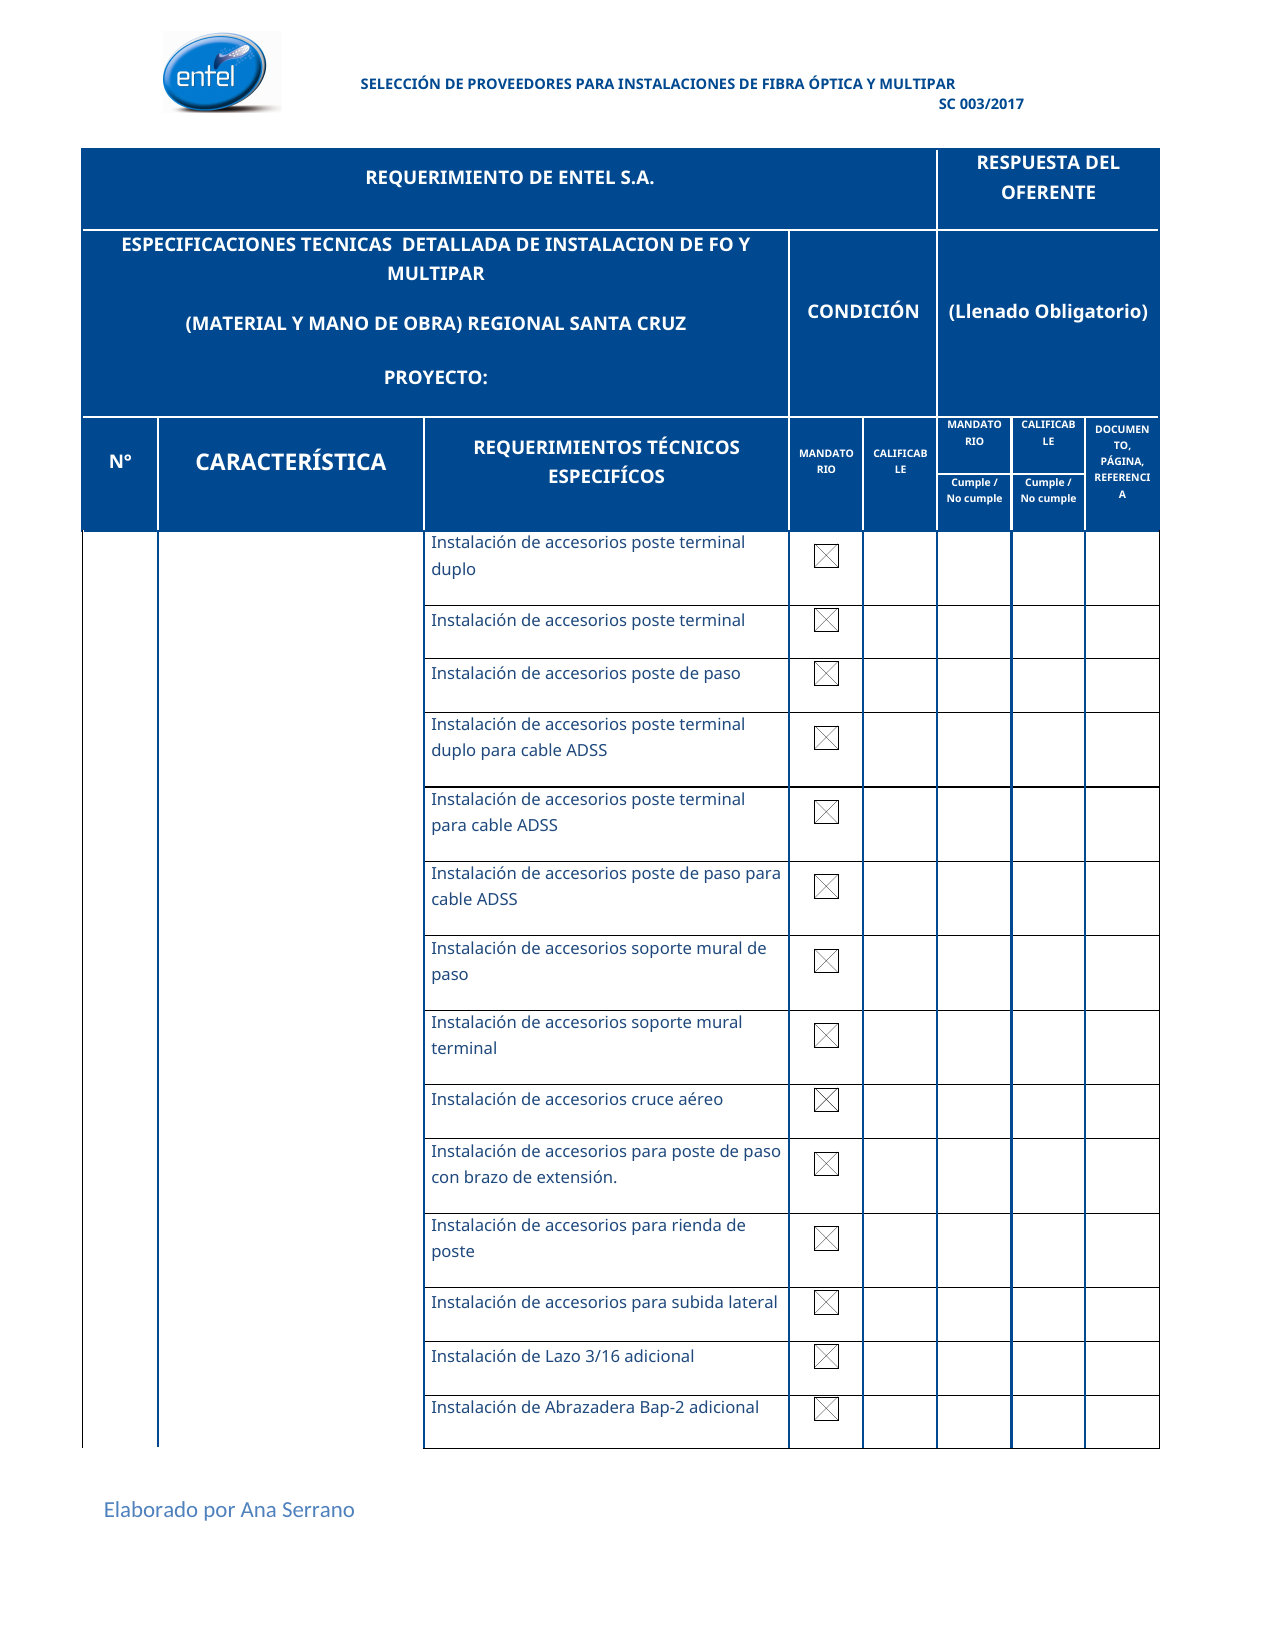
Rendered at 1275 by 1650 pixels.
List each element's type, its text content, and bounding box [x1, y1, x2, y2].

table_cell [864, 532, 936, 604]
table_cell [1086, 1288, 1159, 1341]
table_cell [1013, 1011, 1084, 1084]
table_cell [1013, 936, 1084, 1010]
table_cell [864, 659, 936, 712]
table_cell [790, 788, 862, 861]
table_cell MANDATORIO [938, 418, 1010, 473]
table_cell [864, 788, 936, 861]
table_cell [790, 1139, 862, 1213]
table_cell [938, 1214, 1010, 1287]
table_cell [1013, 1085, 1084, 1138]
table_cell [864, 1342, 936, 1394]
table_cell [790, 936, 862, 1010]
table_cell [864, 1139, 936, 1213]
table_cell [938, 1011, 1010, 1084]
table_cell [1013, 1396, 1084, 1448]
table_cell [1013, 1288, 1084, 1341]
table_cell Instalación de accesorios poste terminal [425, 606, 788, 658]
table_cell [790, 1342, 862, 1394]
table_cell [938, 1139, 1010, 1213]
table_cell [1013, 1214, 1084, 1287]
table_cell [1013, 532, 1084, 604]
table_cell [1013, 1342, 1084, 1394]
table_cell [1086, 1342, 1159, 1394]
table_cell Instalación de accesorios poste terminal para cable ADSS [425, 788, 788, 861]
table_cell [864, 713, 936, 786]
table_cell [1086, 788, 1159, 861]
table_cell CONDICIÓN [790, 231, 936, 416]
table_cell [1086, 862, 1159, 935]
table_cell Instalación de accesorios para poste de paso con brazo de extensión. [425, 1139, 788, 1213]
table_cell [1086, 1011, 1159, 1084]
table_cell [864, 1288, 936, 1341]
table_cell [938, 713, 1010, 786]
table_cell [790, 1288, 862, 1341]
table_cell [1013, 1139, 1084, 1213]
table_cell Instalación de accesorios para rienda de poste [425, 1214, 788, 1287]
table_cell [790, 659, 862, 712]
table_cell [1013, 606, 1084, 658]
table_cell Cumple / No cumple [1013, 475, 1084, 530]
table_cell [938, 788, 1010, 861]
table_cell [1013, 862, 1084, 935]
table_cell [864, 1011, 936, 1084]
table_cell [938, 1085, 1010, 1138]
table_cell Instalación de accesorios soporte mural terminal [425, 1011, 788, 1084]
table_cell [938, 862, 1010, 935]
table_cell DOCUMENTO, PÁGINA, REFERENCIA [1086, 418, 1158, 530]
table_cell [1086, 936, 1159, 1010]
table_cell [790, 1396, 862, 1448]
table_cell Instalación de accesorios cruce aéreo [425, 1085, 788, 1138]
table_cell Instalación de accesorios para subida lateral [425, 1288, 788, 1341]
table_cell [938, 1342, 1010, 1394]
table_cell [1086, 1085, 1159, 1138]
table_cell [938, 936, 1010, 1010]
table_cell [1013, 659, 1084, 712]
table_cell [938, 532, 1010, 604]
table_cell [938, 606, 1010, 658]
table_cell [864, 1214, 936, 1287]
table_cell [864, 862, 936, 935]
table_cell [1086, 1396, 1159, 1448]
table_cell [1086, 659, 1159, 712]
table_cell [1013, 788, 1084, 861]
table_cell [864, 1085, 936, 1138]
table_cell ESPECIFICACIONES TECNICAS DETALLADA DE INSTALACION DE FO Y MULTIPAR (MATERIAL Y MANO DE OBRA) REGIONAL SANTA CRUZ [83, 231, 788, 361]
table_cell [790, 606, 862, 658]
table_cell [1013, 713, 1084, 786]
table_cell [938, 1288, 1010, 1341]
picture [162, 31, 282, 113]
table_cell [790, 1214, 862, 1287]
table_cell Instalación de accesorios poste de paso [425, 659, 788, 712]
table_header REQUERIMIENTO DE ENTEL S.A. [83, 150, 936, 229]
table_cell [790, 862, 862, 935]
table_cell (Llenado Obligatorio) [938, 231, 1158, 416]
table_cell PROYECTO: [83, 361, 788, 416]
table_cell N° [83, 418, 157, 530]
table_cell CALIFICABLE [1013, 418, 1084, 473]
table_cell [864, 606, 936, 658]
table_cell [1086, 606, 1159, 658]
table_cell [938, 1396, 1010, 1448]
table_cell [938, 659, 1010, 712]
table_cell [790, 1085, 862, 1138]
table_cell CALIFICABLE [864, 418, 936, 530]
table_cell [1086, 1214, 1159, 1287]
table_cell [790, 713, 862, 786]
table_cell [790, 1011, 862, 1084]
table_cell Instalación de accesorios poste terminal duplo [425, 532, 788, 604]
table_cell Instalación de accesorios soporte mural de paso [425, 936, 788, 1010]
table_cell Instalación de accesorios poste de paso para cable ADSS [425, 862, 788, 935]
table_cell Instalación de accesorios poste terminal duplo para cable ADSS [425, 713, 788, 786]
table_cell Instalación de Abrazadera Bap-2 adicional [425, 1396, 788, 1448]
table_cell Cumple / No cumple [938, 475, 1010, 530]
table_header RESPUESTA DEL OFERENTE [938, 150, 1158, 229]
table_cell [1086, 713, 1159, 786]
table_cell [790, 532, 862, 604]
table_cell [1086, 1139, 1159, 1213]
table_cell MANDATORIO [790, 418, 862, 530]
table_cell [864, 936, 936, 1010]
table_cell Instalación de Lazo 3/16 adicional [425, 1342, 788, 1394]
table_cell REQUERIMIENTOS TÉCNICOS ESPECIFÍCOS [425, 418, 788, 530]
table_cell [1086, 532, 1159, 604]
table_cell CARACTERÍSTICA [159, 418, 423, 530]
table_cell [864, 1396, 936, 1448]
